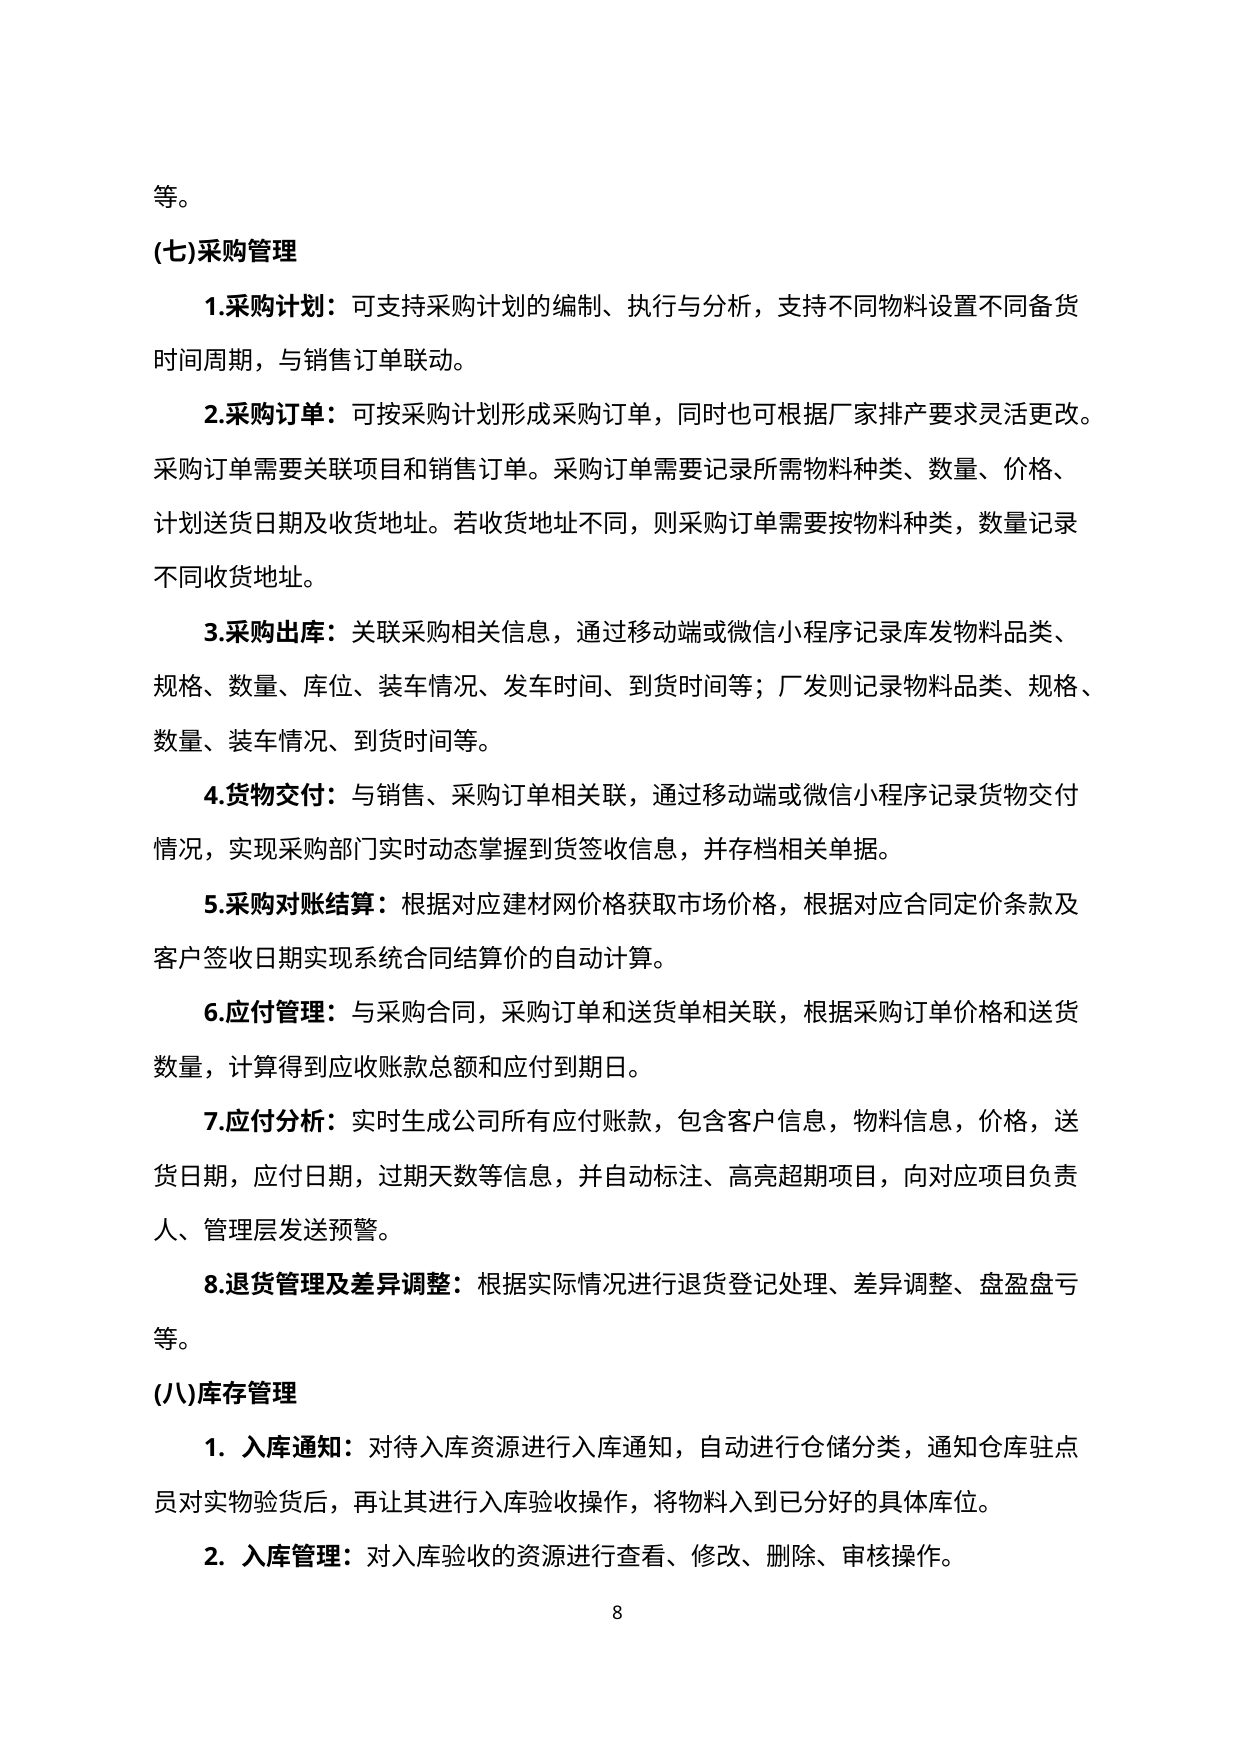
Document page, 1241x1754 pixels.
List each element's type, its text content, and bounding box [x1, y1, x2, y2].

text 4.货物交付：与销售、采购订单相关联，通过移动端或微信小程序记录货物交付情况，实现采购部门实时动态掌握到货签收信息，并存档相关单据。 [153, 775, 1081, 866]
text 5.采购对账结算：根据对应建材网价格获取市场价格，根据对应合同定价条款及客户签收日期实现系统合同结算价的自动计算。 [153, 884, 1081, 975]
list 入库管理：对入库验收的资源进行查看、修改、删除、审核操作。 [153, 1537, 1081, 1573]
list 入库通知：对待入库资源进行入库通知，自动进行仓储分类，通知仓库驻点员对实物验货后，再让其进行入库验收操作，将物料入到已分好的具体库位。 [153, 1428, 1081, 1518]
text 7.应付分析：实时生成公司所有应付账款，包含客户信息，物料信息，价格，送货日期，应付日期，过期天数等信息，并自动标注、高亮超期项目，向对应项目负责人、管理层发送预警。 [153, 1102, 1081, 1247]
text 6.应付管理：与采购合同，采购订单和送货单相关联，根据采购订单价格和送货数量，计算得到应收账款总额和应付到期日。 [153, 993, 1081, 1083]
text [153, 177, 1081, 213]
list 采购管理 [153, 232, 1081, 268]
text 2.采购订单：可按采购计划形成采购订单，同时也可根据厂家排产要求灵活更改。采购订单需要关联项目和销售订单。采购订单需要记录所需物料种类、数量、价格、计划送货日期及收货地址。若收货地址不同，则采购订单需要按物料种类，数量记录不同收货地址。 [153, 395, 1081, 594]
text 1.采购计划：可支持采购计划的编制、执行与分析，支持不同物料设置不同备货时间周期，与销售订单联动。 [153, 286, 1081, 377]
text 3.采购出库：关联采购相关信息，通过移动端或微信小程序记录库发物料品类、规格、数量、库位、装车情况、发车时间、到货时间等；厂发则记录物料品类、规格、数量、装车情况、到货时间等。 [153, 612, 1081, 757]
list 库存管理 [153, 1373, 1081, 1410]
text 8.退货管理及差异调整：根据实际情况进行退货登记处理、差异调整、盘盈盘亏等。 [153, 1265, 1081, 1355]
